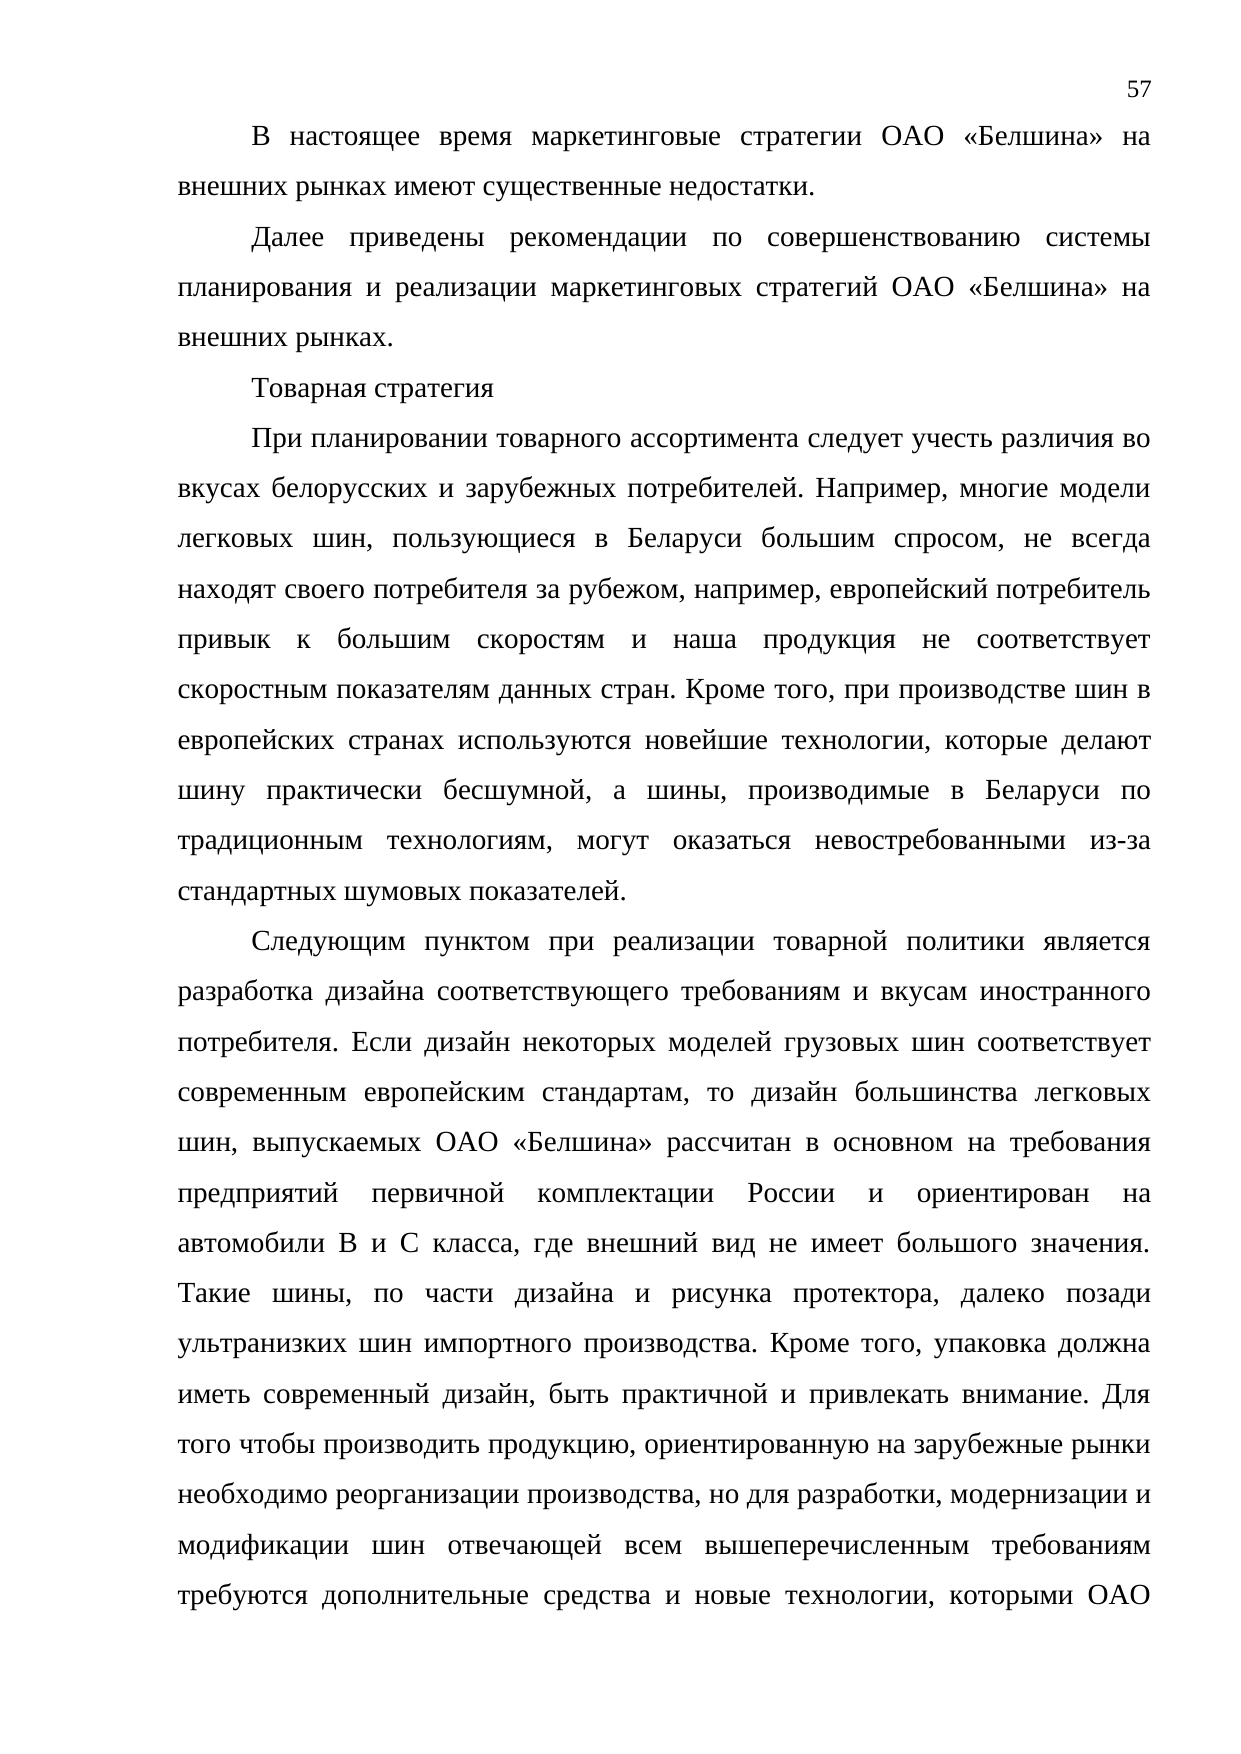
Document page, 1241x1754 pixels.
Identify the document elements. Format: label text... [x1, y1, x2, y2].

text В настоящее время маркетинговые стратегии ОАО «Белшина» на внешних рынках имеют существенные недостатки. [177, 118, 1152, 202]
text Товарная стратегия [177, 370, 1152, 403]
text При планировании товарного ассортимента следует учесть различия во вкусах белорусских и зарубежных потребителей. Например, многие модели легковых шин, пользующиеся в Беларуси большим спросом, не всегда находят своего потребителя за рубежом, например, европейский потребитель привык к большим скоростям и наша продукция не соответствует скоростным показателям данных стран. Кроме того, при производстве шин в европейских странах используются новейшие технологии, которые делают шину практически бесшумной, а шины, производимые в Беларуси по традиционным технологиям, могут оказаться невостребованными из-за стандартных шумовых показателей. [177, 420, 1152, 906]
text Далее приведены рекомендации по совершенствованию системы планирования и реализации маркетинговых стратегий ОАО «Белшина» на внешних рынках. [177, 219, 1152, 353]
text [177, 923, 1152, 1611]
